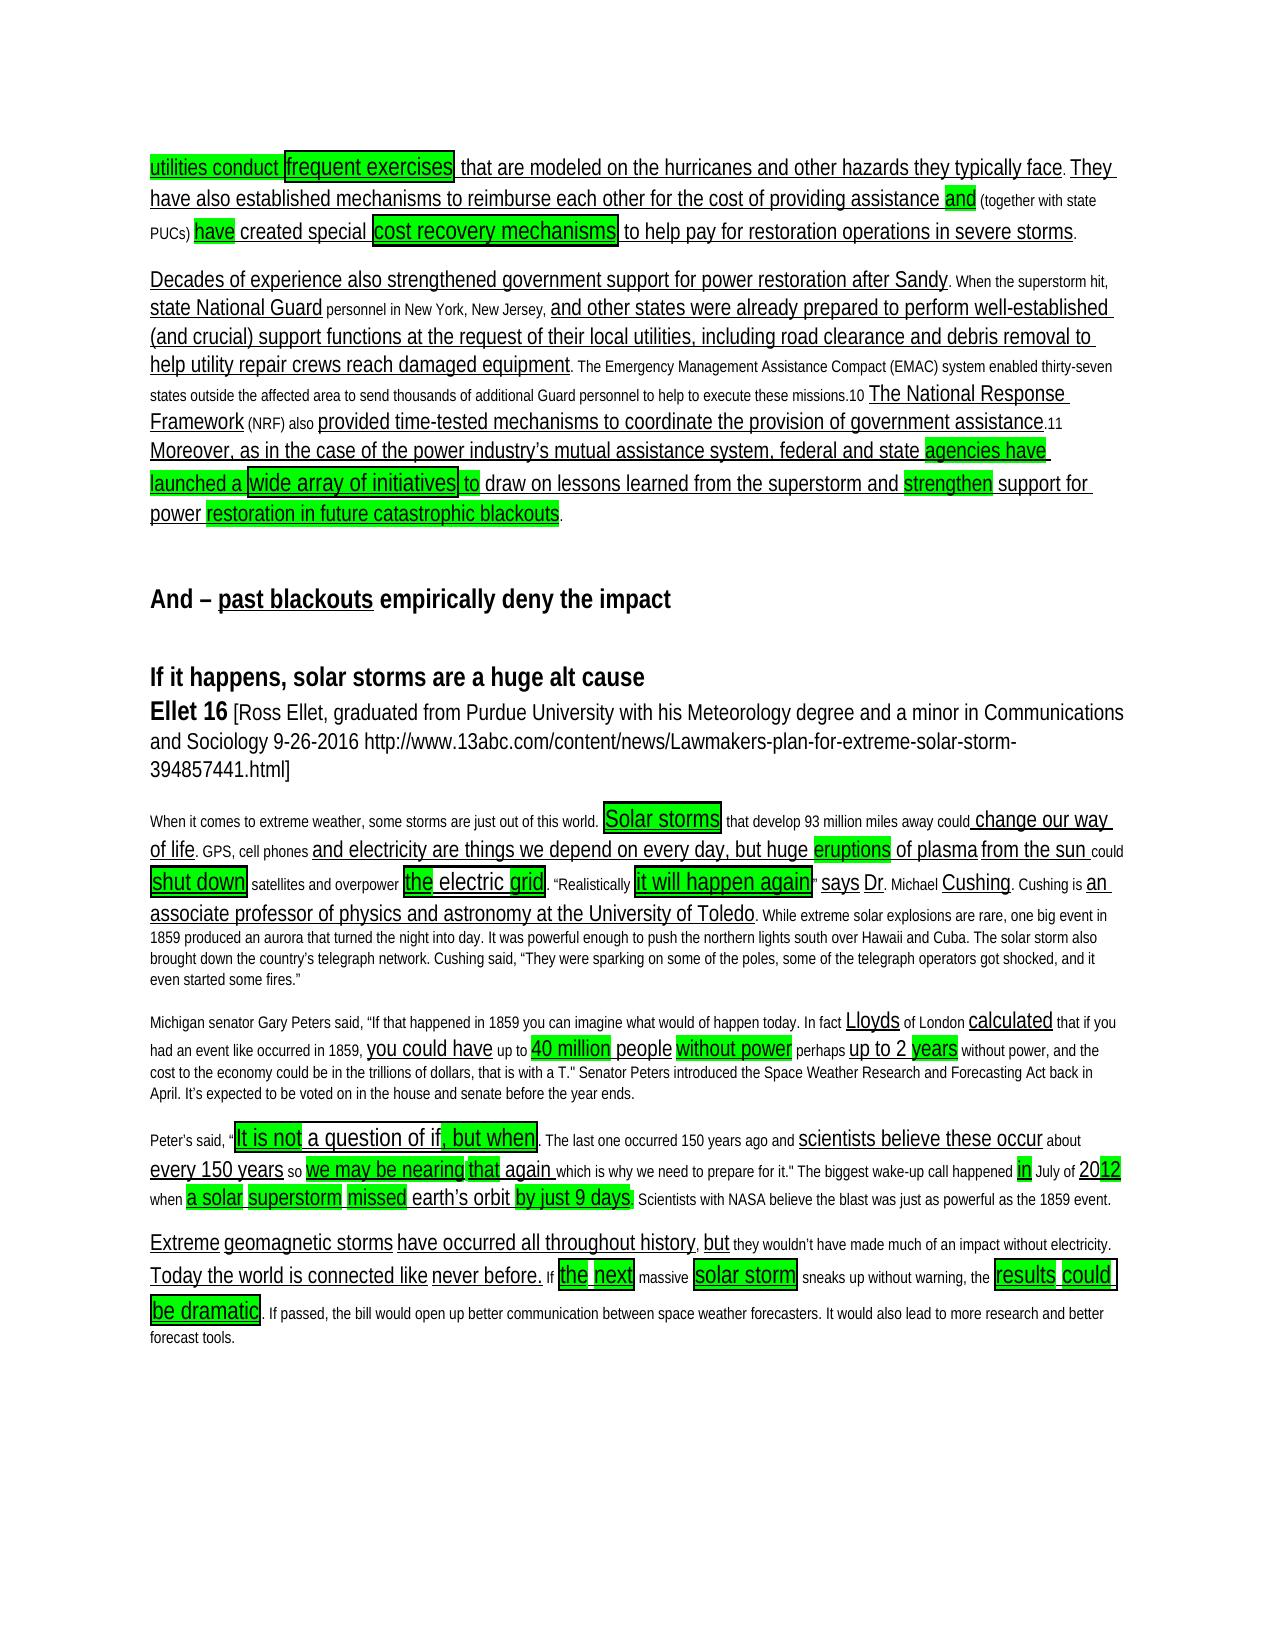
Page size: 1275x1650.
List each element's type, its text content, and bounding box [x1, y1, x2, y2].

text Michigan senator Gary Peters said, “If that happened in 1859 you can imagine what would of happen today. In fact Lloyds of London calculated that if you had an event like occurred in 1859, you could have up to 40 million people without power perhaps up to 2 years without power, and the cost to the economy could be in the trillions of dollars, that is with a T." Senator Peters introduced the Space Weather Research and Forecasting Act back in April. It’s expected to be voted on in the house and senate before the year ends. [150, 1007, 1125, 1103]
text Peter’s said, “It is not a question of if, but when. The last one occurred 150 years ago and scientists believe these occur about every 150 years so we may be nearing that again which is why we need to prepare for it." The biggest wake-up call happened in July of 2012 when a solar superstorm missed earth’s orbit by just 9 days. Scientists with NASA believe the blast was just as powerful as the 1859 event. [150, 1121, 1125, 1210]
text When it comes to extreme weather, some storms are just out of this world. Solar storms that develop 93 million miles away could change our way of life. GPS, cell phones and electricity are things we depend on every day, but huge eruptions of plasma from the sun could shut down satellites and overpower the electric grid. “Realistically it will happen again” says Dr. Michael Cushing. Cushing is an associate professor of physics and astronomy at the University of Toledo. While extreme solar explosions are rare, one big event in 1859 produced an aurora that turned the night into day. It was powerful enough to push the northern lights south over Hawaii and Cuba. The solar storm also brought down the country’s telegraph network. Cushing said, “They were sparking on some of the poles, some of the telegraph operators got shocked, and it even started some fires.” [150, 801, 1125, 988]
text Ellet 16 [Ross Ellet, graduated from Purdue University with his Meteorology degree and a minor in Communications and Sociology 9-26-2016 http://www.13abc.com/content/news/Lawmakers-plan-for-extreme-solar-storm-394857441.html] [150, 695, 1125, 783]
subtitle And – past blackouts empirically deny the impact [150, 583, 1125, 614]
text Decades of experience also strengthened government support for power restoration after Sandy. When the superstorm hit, state National Guard personnel in New York, New Jersey, and other states were already prepared to perform well-established (and crucial) support functions at the request of their local utilities, including road clearance and debris removal to help utility repair crews reach damaged equipment. The Emergency Management Assistance Compact (EMAC) system enabled thirty-seven states outside the affected area to send thousands of additional Guard personnel to help to execute these missions.10 The National Response Framework (NRF) also provided time-tested mechanisms to coordinate the provision of government assistance.11 Moreover, as in the case of the power industry’s mutual assistance system, federal and state agencies have launched a wide array of initiatives to draw on lessons learned from the superstorm and strengthen support for power restoration in future catastrophic blackouts. [150, 266, 1125, 527]
text Extreme geomagnetic storms have occurred all throughout history, but they wouldn’t have made much of an impact without electricity. Today the world is connected like never before. If the next massive solar storm sneaks up without warning, the results could be dramatic. If passed, the bill would open up better communication between space weather forecasters. It would also lead to more research and better forecast tools. [150, 1229, 1125, 1347]
subtitle If it happens, solar storms are a huge alt cause [150, 661, 1125, 692]
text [150, 150, 1125, 247]
